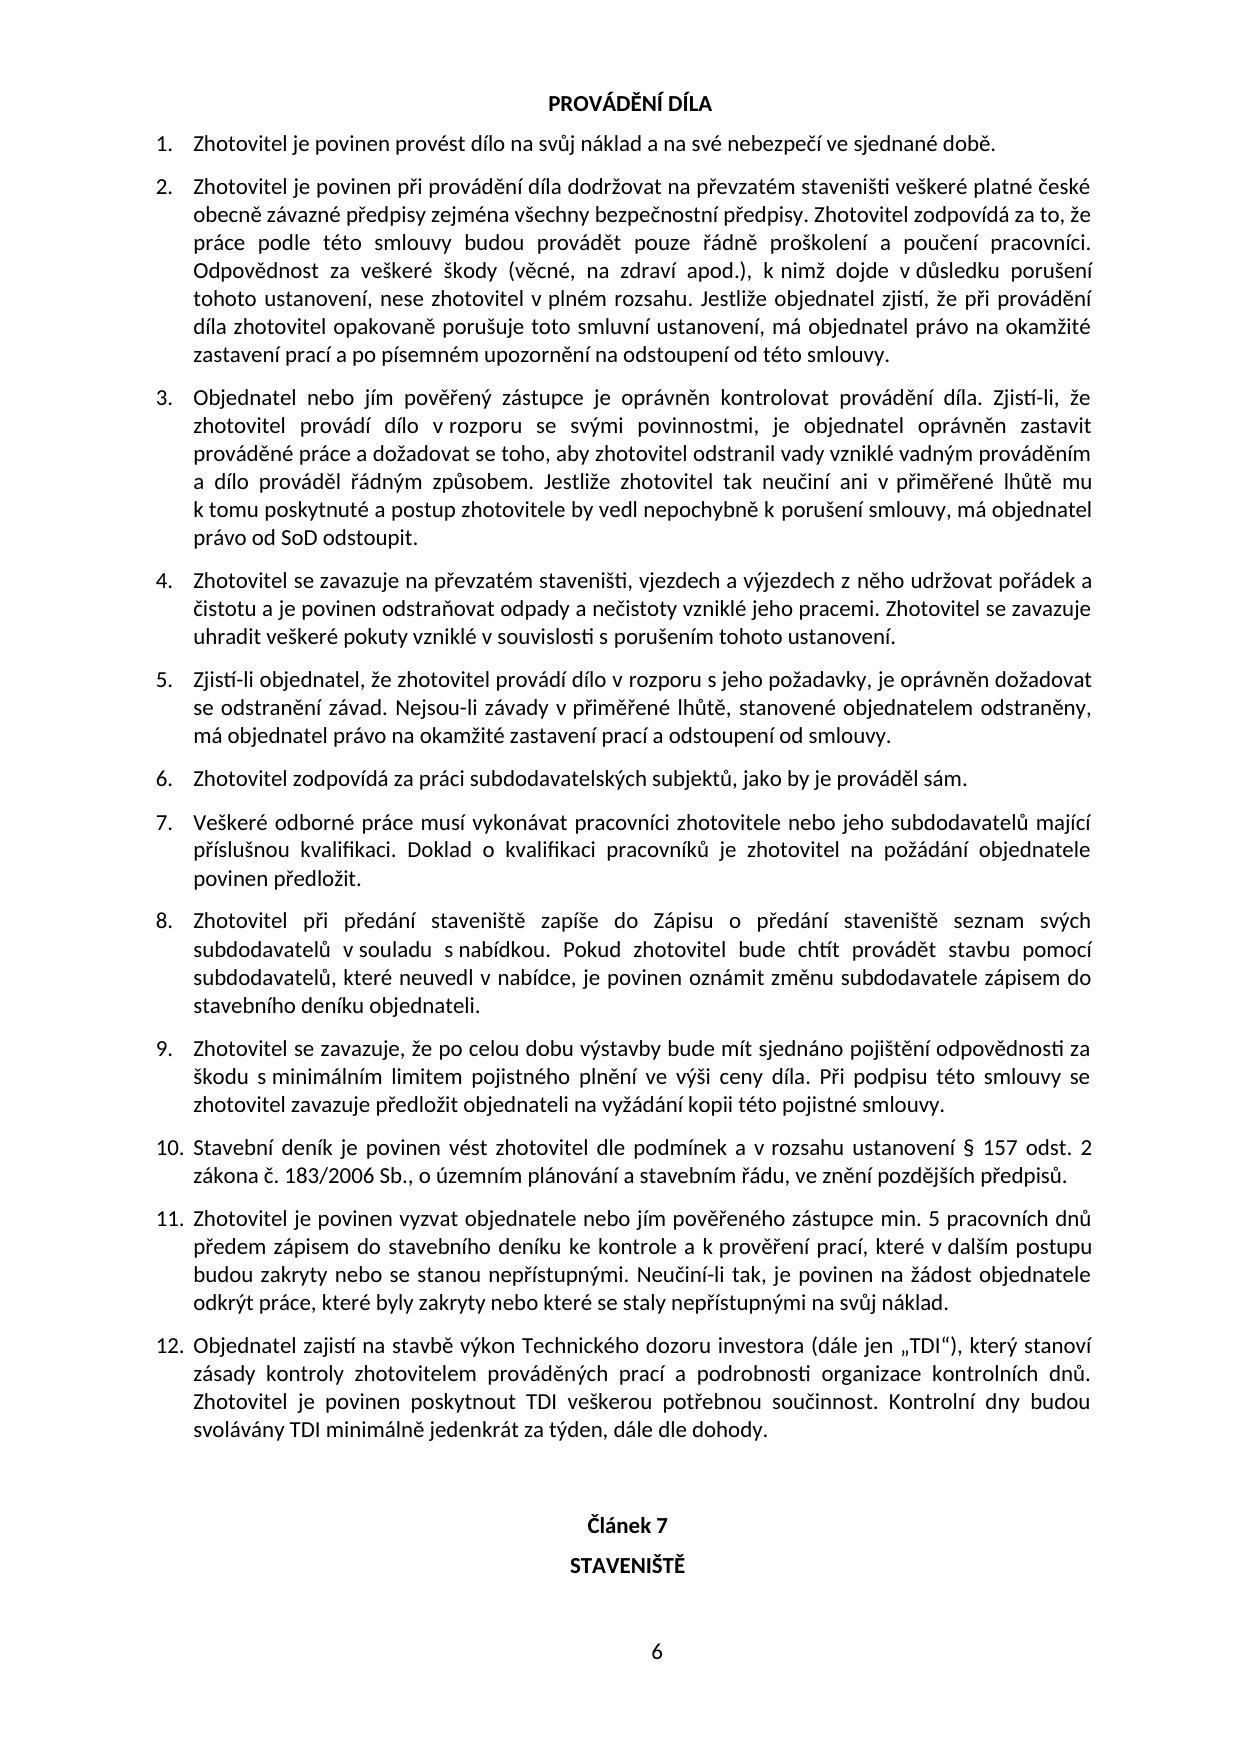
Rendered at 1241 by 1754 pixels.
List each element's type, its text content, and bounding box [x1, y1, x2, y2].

list Veškeré odborné práce musí vykonávat pracovníci zhotovitele nebo jeho subdodavatelů mající příslušnou kvalifikaci. Doklad o kvalifikaci pracovníků je zhotovitel na požádání objednatele povinen předložit. [156, 808, 1093, 892]
list Zhotovitel je povinen provést dílo na svůj náklad a na své nebezpečí ve sjednané době. [156, 129, 1093, 157]
list Stavební deník je povinen vést zhotovitel dle podmínek a v rozsahu ustanovení § 157 odst. 2 zákona č. 183/2006 Sb., o územním plánování a stavebním řádu, ve znění pozdějších předpisů. [156, 1133, 1093, 1189]
subtitle Článek 7 [162, 1511, 1093, 1539]
list Zhotovitel je povinen vyzvat objednatele nebo jím pověřeného zástupce min. 5 pracovních dnů předem zápisem do stavebního deníku ke kontrole a k prověření prací, které v dalším postupu budou zakryty nebo se stanou nepřístupnými. Neučiní-li tak, je povinen na žádost objednatele odkrýt práce, které byly zakryty nebo které se staly nepřístupnými na svůj náklad. [156, 1204, 1093, 1316]
list Zjistí-li objednatel, že zhotovitel provádí dílo v rozporu s jeho požadavky, je oprávněn dožadovat se odstranění závad. Nejsou-li závady v přiměřené lhůtě, stanovené objednatelem odstraněny, má objednatel právo na okamžité zastavení prací a odstoupení od smlouvy. [156, 666, 1093, 749]
list Zhotovitel je povinen při provádění díla dodržovat na převzatém staveništi veškeré platné české obecně závazné předpisy zejména všechny bezpečnostní předpisy. Zhotovitel zodpovídá za to, že práce podle této smlouvy budou provádět pouze řádně proškolení a poučení pracovníci. Odpovědnost za veškeré škody (věcné, na zdraví apod.), k nimž dojde v důsledku porušení tohoto ustanovení, nese zhotovitel v plném rozsahu. Jestliže objednatel zjistí, že při provádění díla zhotovitel opakovaně porušuje toto smluvní ustanovení, má objednatel právo na okamžité zastavení prací a po písemném upozornění na odstoupení od této smlouvy. [156, 172, 1093, 368]
text Staveniště [162, 1552, 1093, 1579]
list Zhotovitel při předání staveniště zapíše do Zápisu o předání staveniště seznam svých subdodavatelů v souladu s nabídkou. Pokud zhotovitel bude chtít provádět stavbu pomocí subdodavatelů, které neuvedl v nabídce, je povinen oznámit změnu subdodavatele zápisem do stavebního deníku objednateli. [156, 907, 1093, 1019]
text Provádění díla [162, 89, 1093, 117]
list Zhotovitel se zavazuje na převzatém staveništi, vjezdech a výjezdech z něho udržovat pořádek a čistotu a je povinen odstraňovat odpady a nečistoty vzniklé jeho pracemi. Zhotovitel se zavazuje uhradit veškeré pokuty vzniklé v souvislosti s porušením tohoto ustanovení. [156, 566, 1093, 651]
list Zhotovitel zodpovídá za práci subdodavatelských subjektů, jako by je prováděl sám. [156, 764, 1093, 793]
list Zhotovitel se zavazuje, že po celou dobu výstavby bude mít sjednáno pojištění odpovědnosti za škodu s minimálním limitem pojistného plnění ve výši ceny díla. Při podpisu této smlouvy se zhotovitel zavazuje předložit objednateli na vyžádání kopii této pojistné smlouvy. [156, 1034, 1093, 1118]
list Objednatel nebo jím pověřený zástupce je oprávněn kontrolovat provádění díla. Zjistí-li, že zhotovitel provádí dílo v rozporu se svými povinnostmi, je objednatel oprávněn zastavit prováděné práce a dožadovat se toho, aby zhotovitel odstranil vady vzniklé vadným prováděním a dílo prováděl řádným způsobem. Jestliže zhotovitel tak neučiní ani v přiměřené lhůtě mu k tomu poskytnuté a postup zhotovitele by vedl nepochybně k porušení smlouvy, má objednatel právo od SoD odstoupit. [156, 383, 1093, 551]
list Objednatel zajistí na stavbě výkon Technického dozoru investora (dále jen „TDI“), který stanoví zásady kontroly zhotovitelem prováděných prací a podrobnosti organizace kontrolních dnů. Zhotovitel je povinen poskytnout TDI veškerou potřebnou součinnost. Kontrolní dny budou svolávány TDI minimálně jedenkrát za týden, dále dle dohody. [156, 1331, 1093, 1443]
